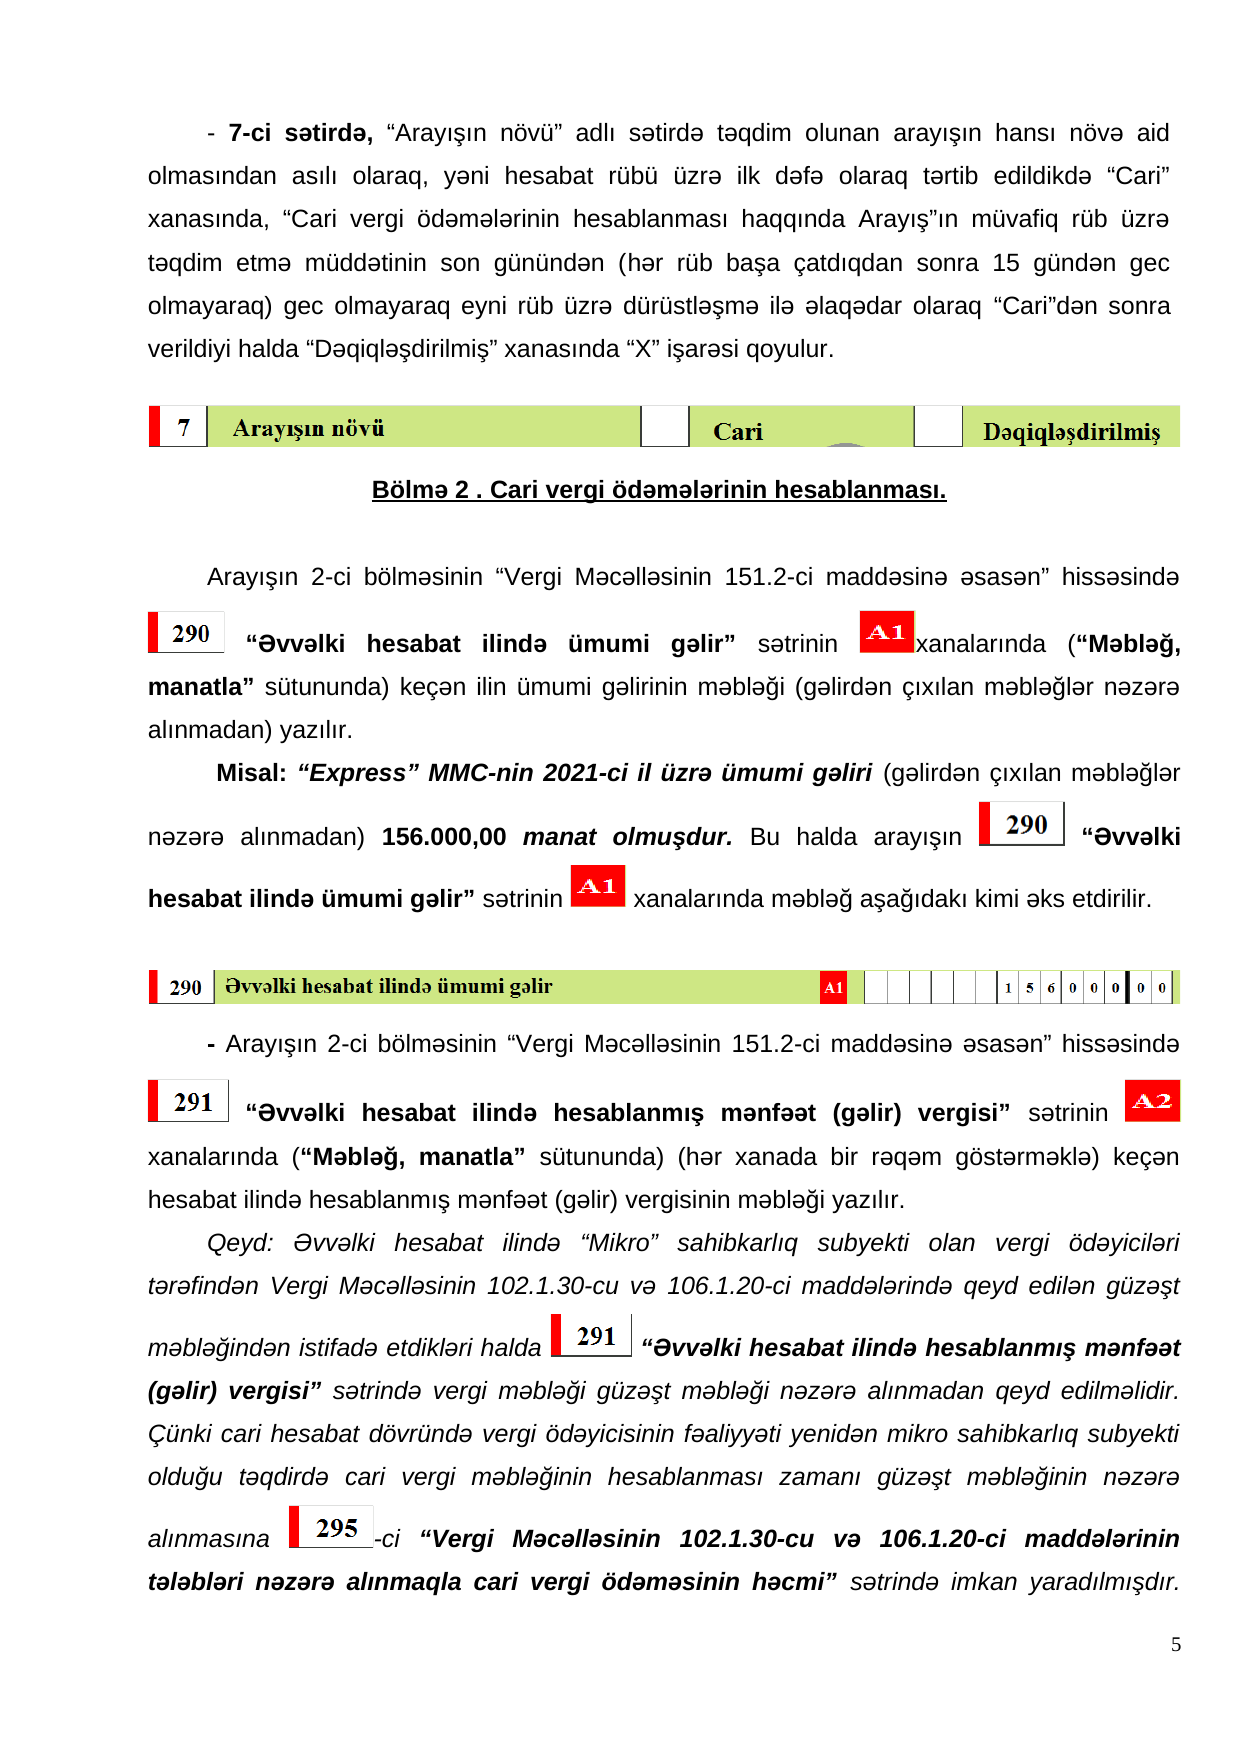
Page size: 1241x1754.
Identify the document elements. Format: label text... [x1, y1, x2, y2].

picture [1124, 1079, 1182, 1122]
picture [147, 1079, 229, 1122]
picture [288, 1505, 374, 1548]
text - 7-ci sətirdə, “Arayışın növü” adlı sətirdə təqdim olunan arayışın hansı növə aid olmasından asılı olaraq, yəni hesabat rübü üzrə ilk dəfə olaraq tərtib edildikdə “Cari” xanasında, “Cari vergi ödəmələrinin hesablanması haqqında Arayış”ın müvafiq rüb üzrə təqdim etmə müddətinin son günündən (hər rüb başa çatdıqdan sonra 15 gündən gec olmayaraq) gec olmayaraq eyni rüb üzrə dürüstləşmə ilə əlaqədar olaraq “Cari”dən sonra verildiyi halda “Dəqiqləşdirilmiş” xanasında “X” işarəsi qoyulur. [148, 118, 1171, 362]
text - Arayışın 2-ci bölməsinin “Vergi Məcəlləsinin 151.2-ci maddəsinə əsasən” hissəsində “Əvvəlki hesabat ilində hesablanmış mənfəət (gəlir) vergisi” sətrinin xanalarında (“Məbləğ, manatla” sütununda) (hər xanada bir rəqəm göstərməklə) keçən hesabat ilində hesablanmış mənfəət (gəlir) vergisinin məbləği yazılır. [148, 1029, 1181, 1213]
picture [570, 865, 627, 907]
picture [147, 611, 225, 653]
text Misal: “Express” MMC-nin 2021-ci il üzrə ümumi gəliri (gəlirdən çıxılan məbləğlər nəzərə alınmadan) 156.000,00 manat olmuşdur. Bu halda arayışın “Əvvəlki hesabat ilində ümumi gəlir” sətrinin xanalarında məbləğ aşağıdakı kimi əks etdirilir. [148, 758, 1181, 912]
picture [148, 405, 1181, 447]
picture [550, 1314, 632, 1357]
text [148, 1228, 1181, 1596]
picture [859, 610, 916, 653]
picture [148, 970, 1181, 1004]
text Arayışın 2-ci bölməsinin “Vergi Məcəlləsinin 151.2-ci maddəsinə əsasən” hissəsində “Əvvəlki hesabat ilində ümumi gəlir” sətrinin xanalarında (“Məbləğ, manatla” sütununda) keçən ilin ümumi gəlirinin məbləği (gəlirdən çıxılan məbləğlər nəzərə alınmadan) yazılır. [148, 562, 1181, 744]
picture [978, 801, 1065, 846]
text Bölmə 2 . Cari vergi ödəmələrinin hesablanması. [148, 475, 1171, 504]
